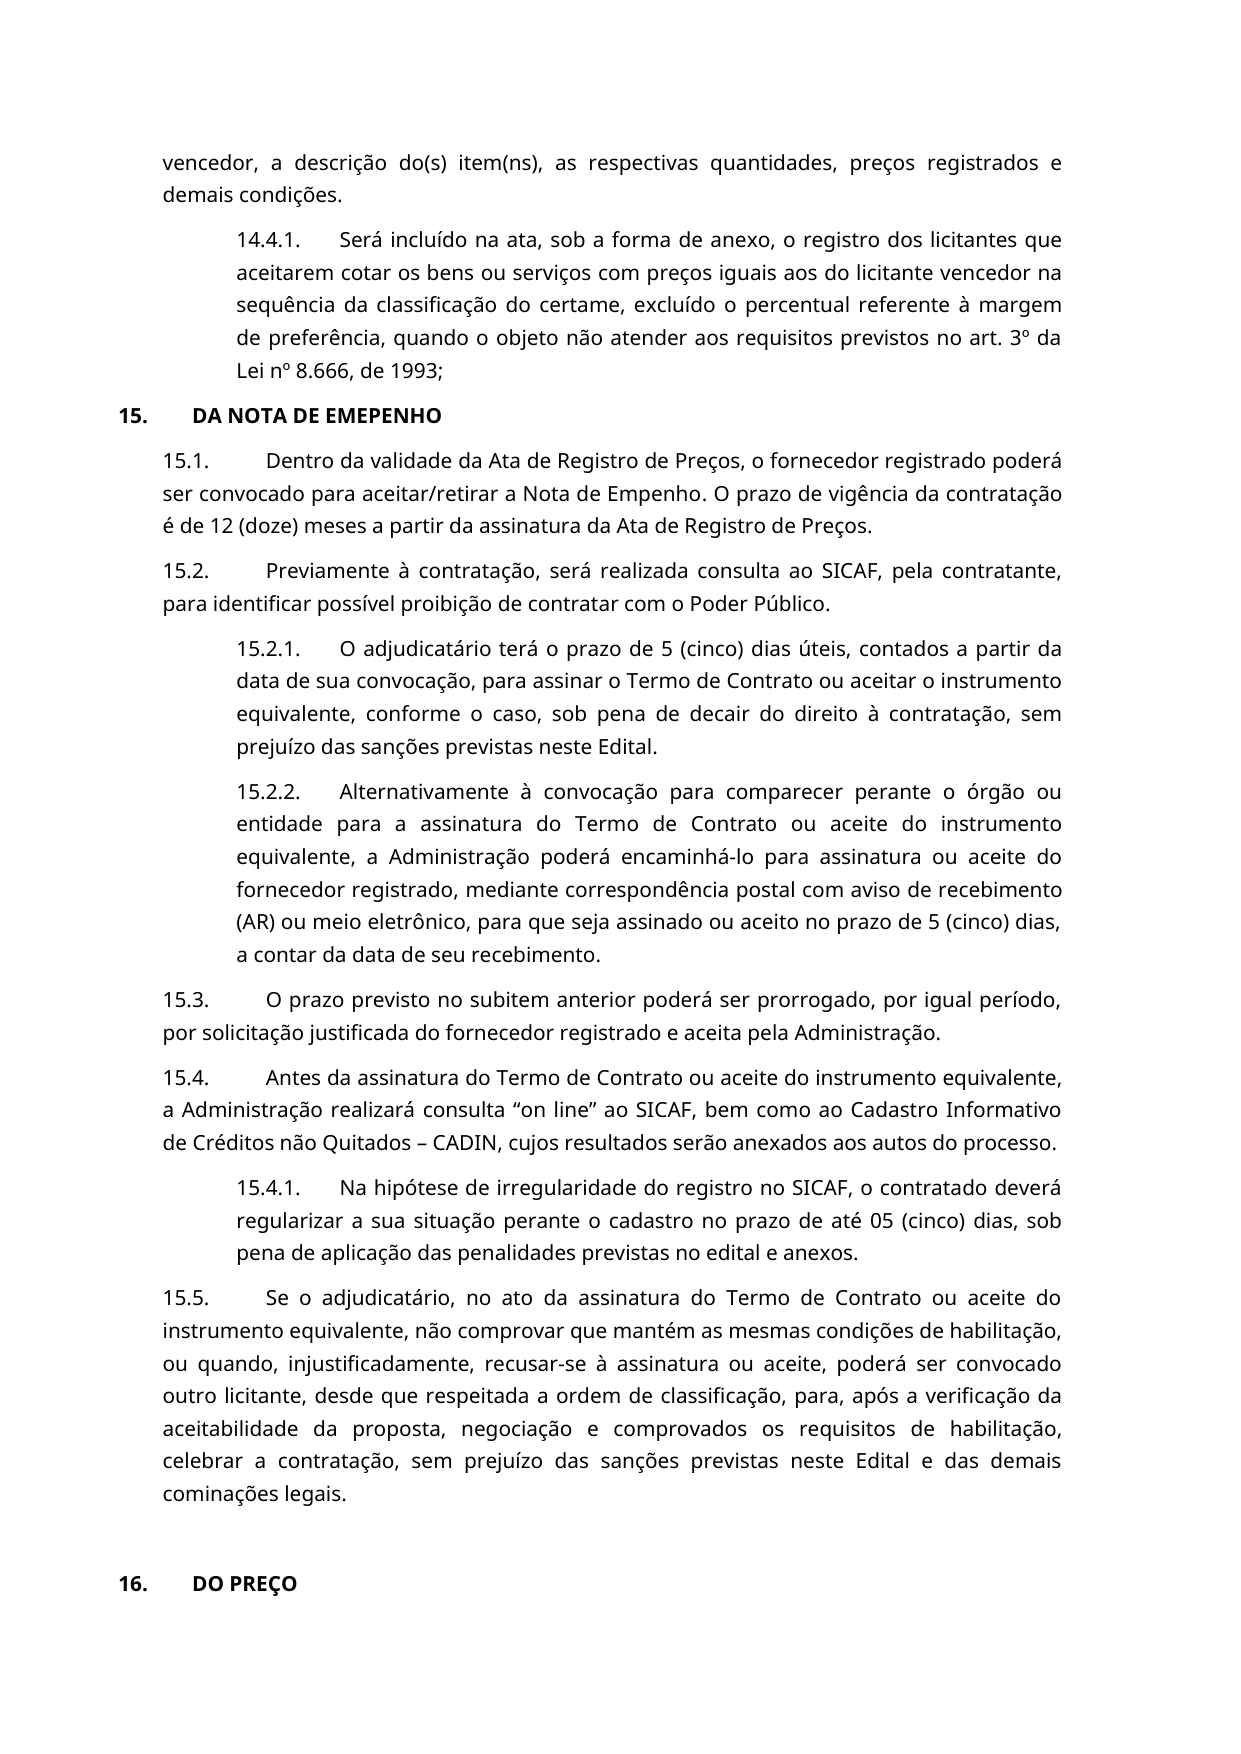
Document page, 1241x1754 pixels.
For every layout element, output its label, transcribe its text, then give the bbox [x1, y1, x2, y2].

list O adjudicatário terá o prazo de 5 (cinco) dias úteis, contados a partir da data de sua convocação, para assinar o Termo de Contrato ou aceitar o instrumento equivalente, conforme o caso, sob pena de decair do direito à contratação, sem prejuízo das sanções previstas neste Edital. [236, 634, 1063, 760]
list Previamente à contratação, será realizada consulta ao SICAF, pela contratante, para identificar possível proibição de contratar com o Poder Público. [162, 556, 1063, 617]
list Dentro da validade da Ata de Registro de Preços, o fornecedor registrado poderá ser convocado para aceitar/retirar a Nota de Empenho. O prazo de vigência da contratação é de 12 (doze) meses a partir da assinatura da Ata de Registro de Preços. [162, 446, 1063, 540]
list DA NOTA DE EMEPENHO [118, 401, 1063, 429]
list DO PREÇO [118, 1569, 1063, 1598]
list Antes da assinatura do Termo de Contrato ou aceite do instrumento equivalente, a Administração realizará consulta “on line” ao SICAF, bem como ao Cadastro Informativo de Créditos não Quitados – CADIN, cujos resultados serão anexados aos autos do processo. [162, 1063, 1063, 1156]
list Será incluído na ata, sob a forma de anexo, o registro dos licitantes que aceitarem cotar os bens ou serviços com preços iguais aos do licitante vencedor na sequência da classificação do certame, excluído o percentual referente à margem de preferência, quando o objeto não atender aos requisitos previstos no art. 3º da Lei nº 8.666, de 1993; [236, 225, 1063, 384]
list Alternativamente à convocação para comparecer perante o órgão ou entidade para a assinatura do Termo de Contrato ou aceite do instrumento equivalente, a Administração poderá encaminhá-lo para assinatura ou aceite do fornecedor registrado, mediante correspondência postal com aviso de recebimento (AR) ou meio eletrônico, para que seja assinado ou aceito no prazo de 5 (cinco) dias, a contar da data de seu recebimento. [236, 777, 1063, 968]
list Se o adjudicatário, no ato da assinatura do Termo de Contrato ou aceite do instrumento equivalente, não comprovar que mantém as mesmas condições de habilitação, ou quando, injustificadamente, recusar-se à assinatura ou aceite, poderá ser convocado outro licitante, desde que respeitada a ordem de classificação, para, após a verificação da aceitabilidade da proposta, negociação e comprovados os requisitos de habilitação, celebrar a contratação, sem prejuízo das sanções previstas neste Edital e das demais cominações legais. [162, 1283, 1063, 1507]
list O prazo previsto no subitem anterior poderá ser prorrogado, por igual período, por solicitação justificada do fornecedor registrado e aceita pela Administração. [162, 985, 1063, 1046]
list Na hipótese de irregularidade do registro no SICAF, o contratado deverá regularizar a sua situação perante o cadastro no prazo de até 05 (cinco) dias, sob pena de aplicação das penalidades previstas no edital e anexos. [236, 1173, 1063, 1267]
